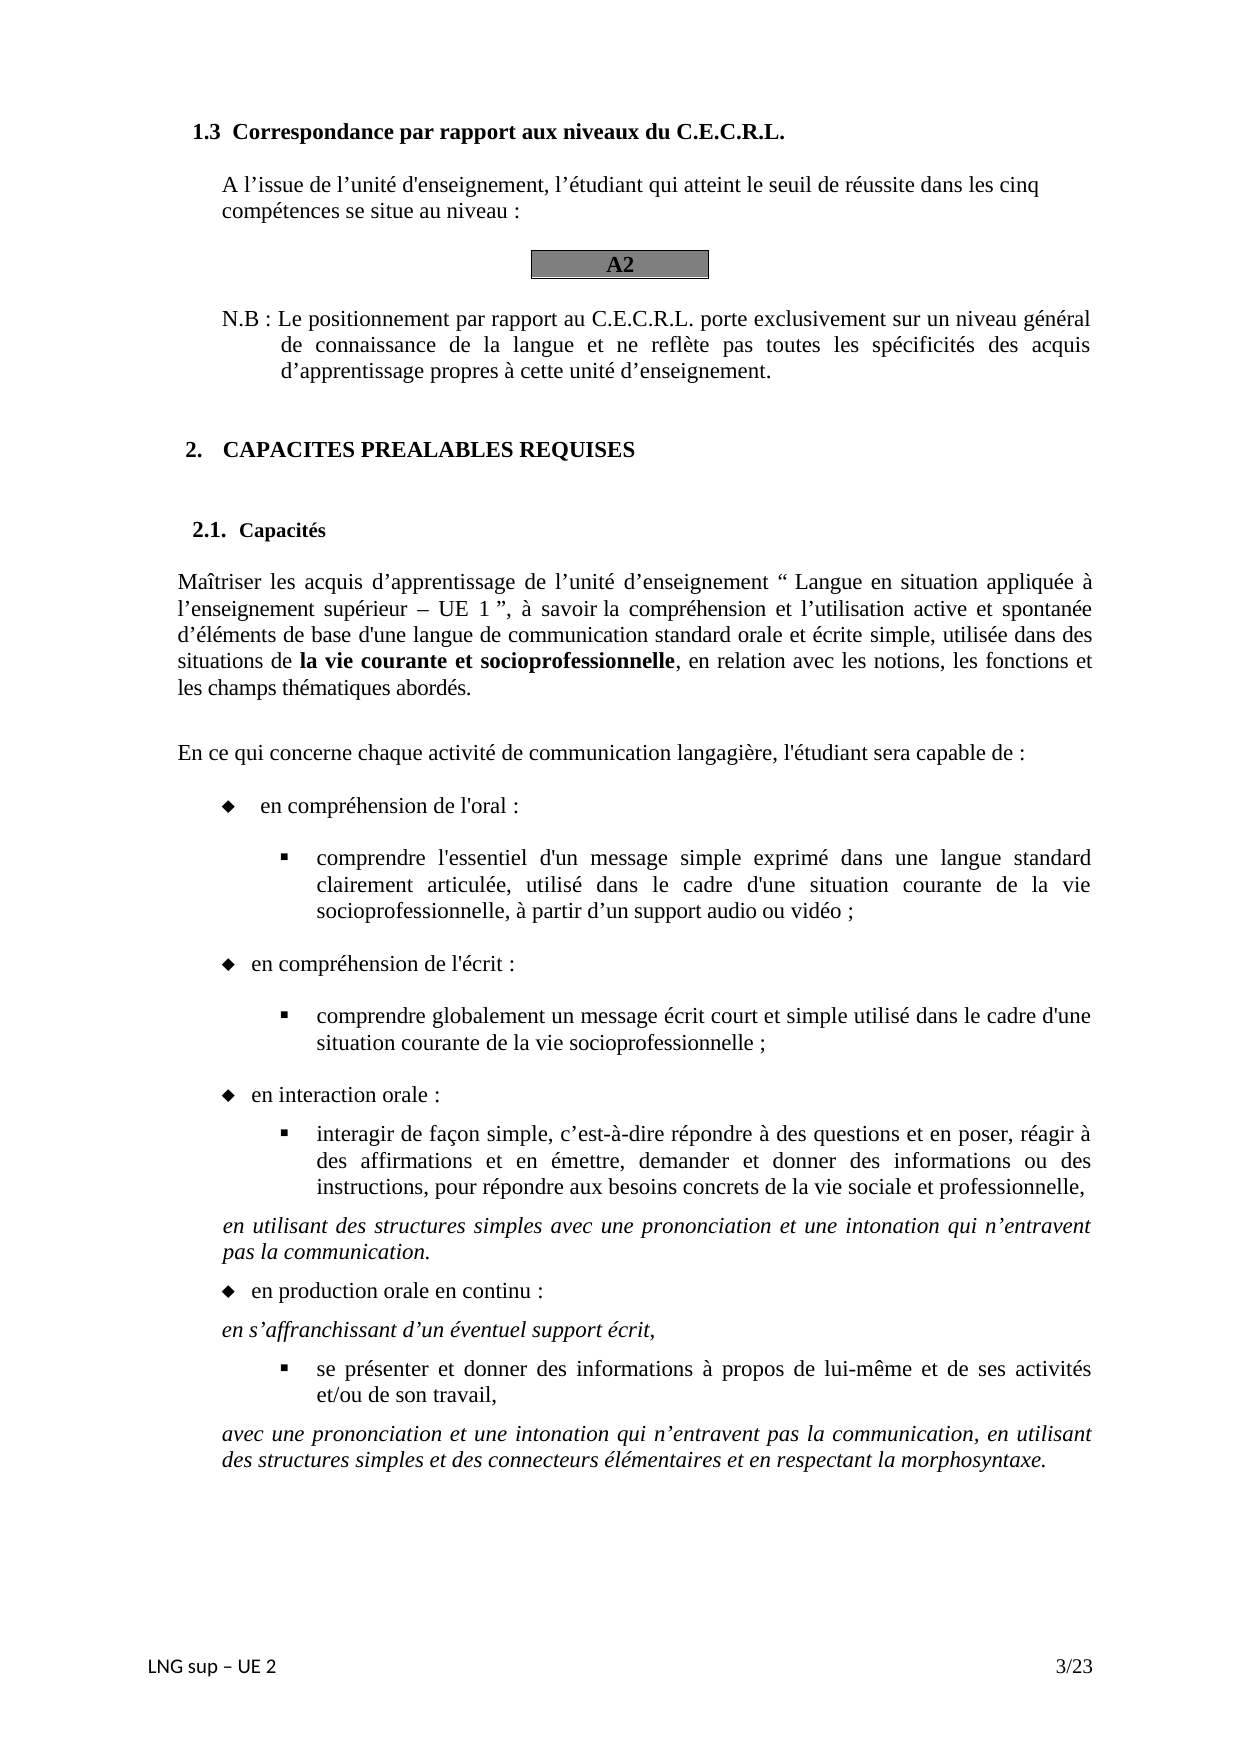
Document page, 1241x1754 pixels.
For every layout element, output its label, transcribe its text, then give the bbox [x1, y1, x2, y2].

text avec une prononciation et une intonation qui n’entravent pas la communication, en utilisant des structures simples et des connecteurs élémentaires et en respectant la morphosyntaxe. [222, 1420, 1092, 1473]
list en interaction orale : [222, 1082, 1092, 1108]
table_header A2 [532, 251, 708, 277]
list se présenter et donner des informations à propos de lui-même et de ses activités et/ou de son travail, [279, 1355, 1092, 1408]
list en production orale en continu : [222, 1277, 1092, 1303]
text N.B : Le positionnement par rapport au C.E.C.R.L. porte exclusivement sur un niveau général de connaissance de la langue et ne reflète pas toutes les spécificités des acquis d’apprentissage propres à cette unité d’enseignement. [222, 305, 1092, 384]
text en s’affranchissant d’un éventuel support écrit, [222, 1316, 1092, 1342]
text En ce qui concerne chaque activité de communication langagière, l'étudiant sera capable de : [177, 739, 1092, 765]
list comprendre globalement un message écrit court et simple utilisé dans le cadre d'une situation courante de la vie socioprofessionnelle ; [279, 1002, 1092, 1055]
list Maîtriser les acquis d’apprentissage de l’unité d’enseignement “ Langue en situation appliquée à l’enseignement supérieur – UE , à savoir la compréhension et l’utilisation active et spontanée d’éléments de base d'une langue de communication standard orale et écrite simple, utilisée dans des situations de la vie courante et socioprofessionnelle, en relation avec les notions, les fonctions et les champs thématiques abordés. [177, 568, 1092, 700]
text en utilisant des structures simples avec une prononciation et une intonation qui n’entravent pas la communication. [223, 1212, 1092, 1265]
text 1.3 Correspondance par rapport aux niveaux du C.E.C.R.L. [192, 118, 1092, 144]
list interagir de façon simple, c’est-à-dire répondre à des questions et en poser, réagir à des affirmations et en émettre, demander et donner des informations ou des instructions, pour répondre aux besoins concrets de la vie sociale et professionnelle, [279, 1120, 1092, 1199]
list comprendre l'essentiel d'un message simple exprimé dans une langue standard clairement articulée, utilisé dans le cadre d'une situation courante de la vie socioprofessionnelle, à partir d’un support audio ou vidéo ; [279, 844, 1092, 923]
list en compréhension de l'écrit : [222, 950, 1092, 976]
text A l’issue de l’unité d'enseignement, l’étudiant qui atteint le seuil de réussite dans les cinq compétences se situe au niveau : [148, 171, 1092, 224]
list Capacités [192, 516, 1092, 542]
list CAPACITES PREALABLES REQUISES [185, 437, 1092, 463]
list en compréhension de l'oral : [222, 792, 1092, 818]
